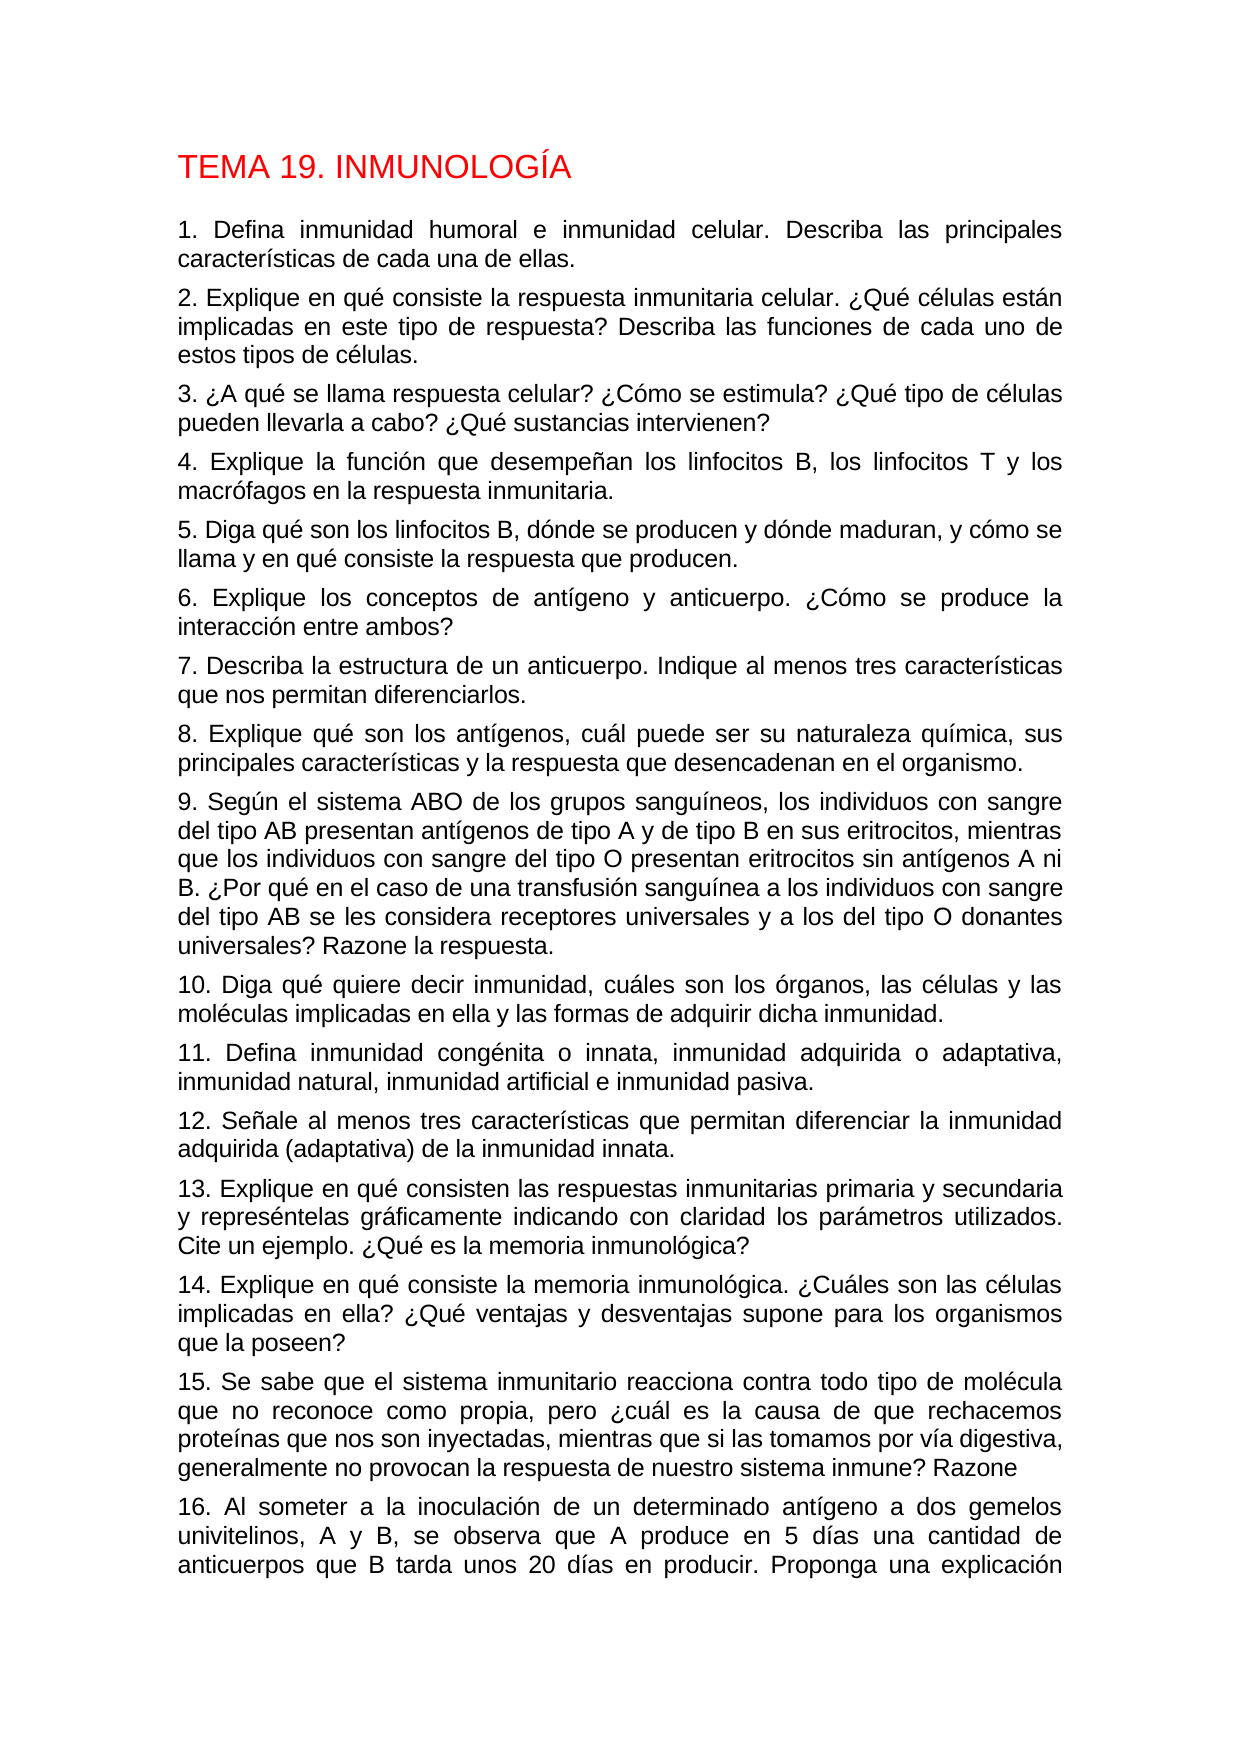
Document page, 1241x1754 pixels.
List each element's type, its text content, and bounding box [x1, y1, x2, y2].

text 7. Describa la estructura de un anticuerpo. Indique al menos tres características que nos permitan diferenciarlos. [177, 651, 1063, 708]
text 6. Explique los conceptos de antígeno y anticuerpo. ¿Cómo se produce la interacción entre ambos? [177, 583, 1063, 641]
text 5. Diga qué son los linfocitos B, dónde se producen y dónde maduran, y cómo se llama y en qué consiste la respuesta que producen. [177, 515, 1063, 573]
text 8. Explique qué son los antígenos, cuál puede ser su naturaleza química, sus principales características y la respuesta que desencadenan en el organismo. [177, 719, 1063, 776]
text 9. Según el sistema ABO de los grupos sanguíneos, los individuos con sangre del tipo AB presentan antígenos de tipo A y de tipo B en sus eritrocitos, mientras que los individuos con sangre del tipo O presentan eritrocitos sin antígenos A ni B. ¿Por qué en el caso de una transfusión sanguínea a los individuos con sangre del tipo AB se les considera receptores universales y a los del tipo O donantes universales? Razone la respuesta. [177, 787, 1063, 959]
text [177, 1492, 1063, 1578]
text TEMA 19. INMUNOLOGÍA [177, 148, 1063, 186]
text 12. Señale al menos tres características que permitan diferenciar la inmunidad adquirida (adaptativa) de la inmunidad innata. [177, 1106, 1063, 1163]
text 2. Explique en qué consiste la respuesta inmunitaria celular. ¿Qué células están implicadas en este tipo de respuesta? Describa las funciones de cada uno de estos tipos de células. [177, 283, 1063, 369]
text 1. Defina inmunidad humoral e inmunidad celular. Describa las principales características de cada una de ellas. [177, 215, 1063, 272]
text 10. Diga qué quiere decir inmunidad, cuáles son los órganos, las células y las moléculas implicadas en ella y las formas de adquirir dicha inmunidad. [177, 970, 1063, 1027]
text 11. Defina inmunidad congénita o innata, inmunidad adquirida o adaptativa, inmunidad natural, inmunidad artificial e inmunidad pasiva. [177, 1038, 1063, 1095]
text 15. Se sabe que el sistema inmunitario reacciona contra todo tipo de molécula que no reconoce como propia, pero ¿cuál es la causa de que rechacemos proteínas que nos son inyectadas, mientras que si las tomamos por vía digestiva, generalmente no provocan la respuesta de nuestro sistema inmune? Razone [177, 1367, 1063, 1482]
text 3. ¿A qué se llama respuesta celular? ¿Cómo se estimula? ¿Qué tipo de células pueden llevarla a cabo? ¿Qué sustancias intervienen? [177, 379, 1063, 437]
text 13. Explique en qué consisten las respuestas inmunitarias primaria y secundaria y represéntelas gráficamente indicando con claridad los parámetros utilizados. Cite un ejemplo. ¿Qué es la memoria inmunológica? [177, 1173, 1063, 1260]
text 14. Explique en qué consiste la memoria inmunológica. ¿Cuáles son las células implicadas en ella? ¿Qué ventajas y desventajas supone para los organismos que la poseen? [177, 1270, 1063, 1356]
text 4. Explique la función que desempeñan los linfocitos B, los linfocitos T y los macrófagos en la respuesta inmunitaria. [177, 447, 1063, 505]
